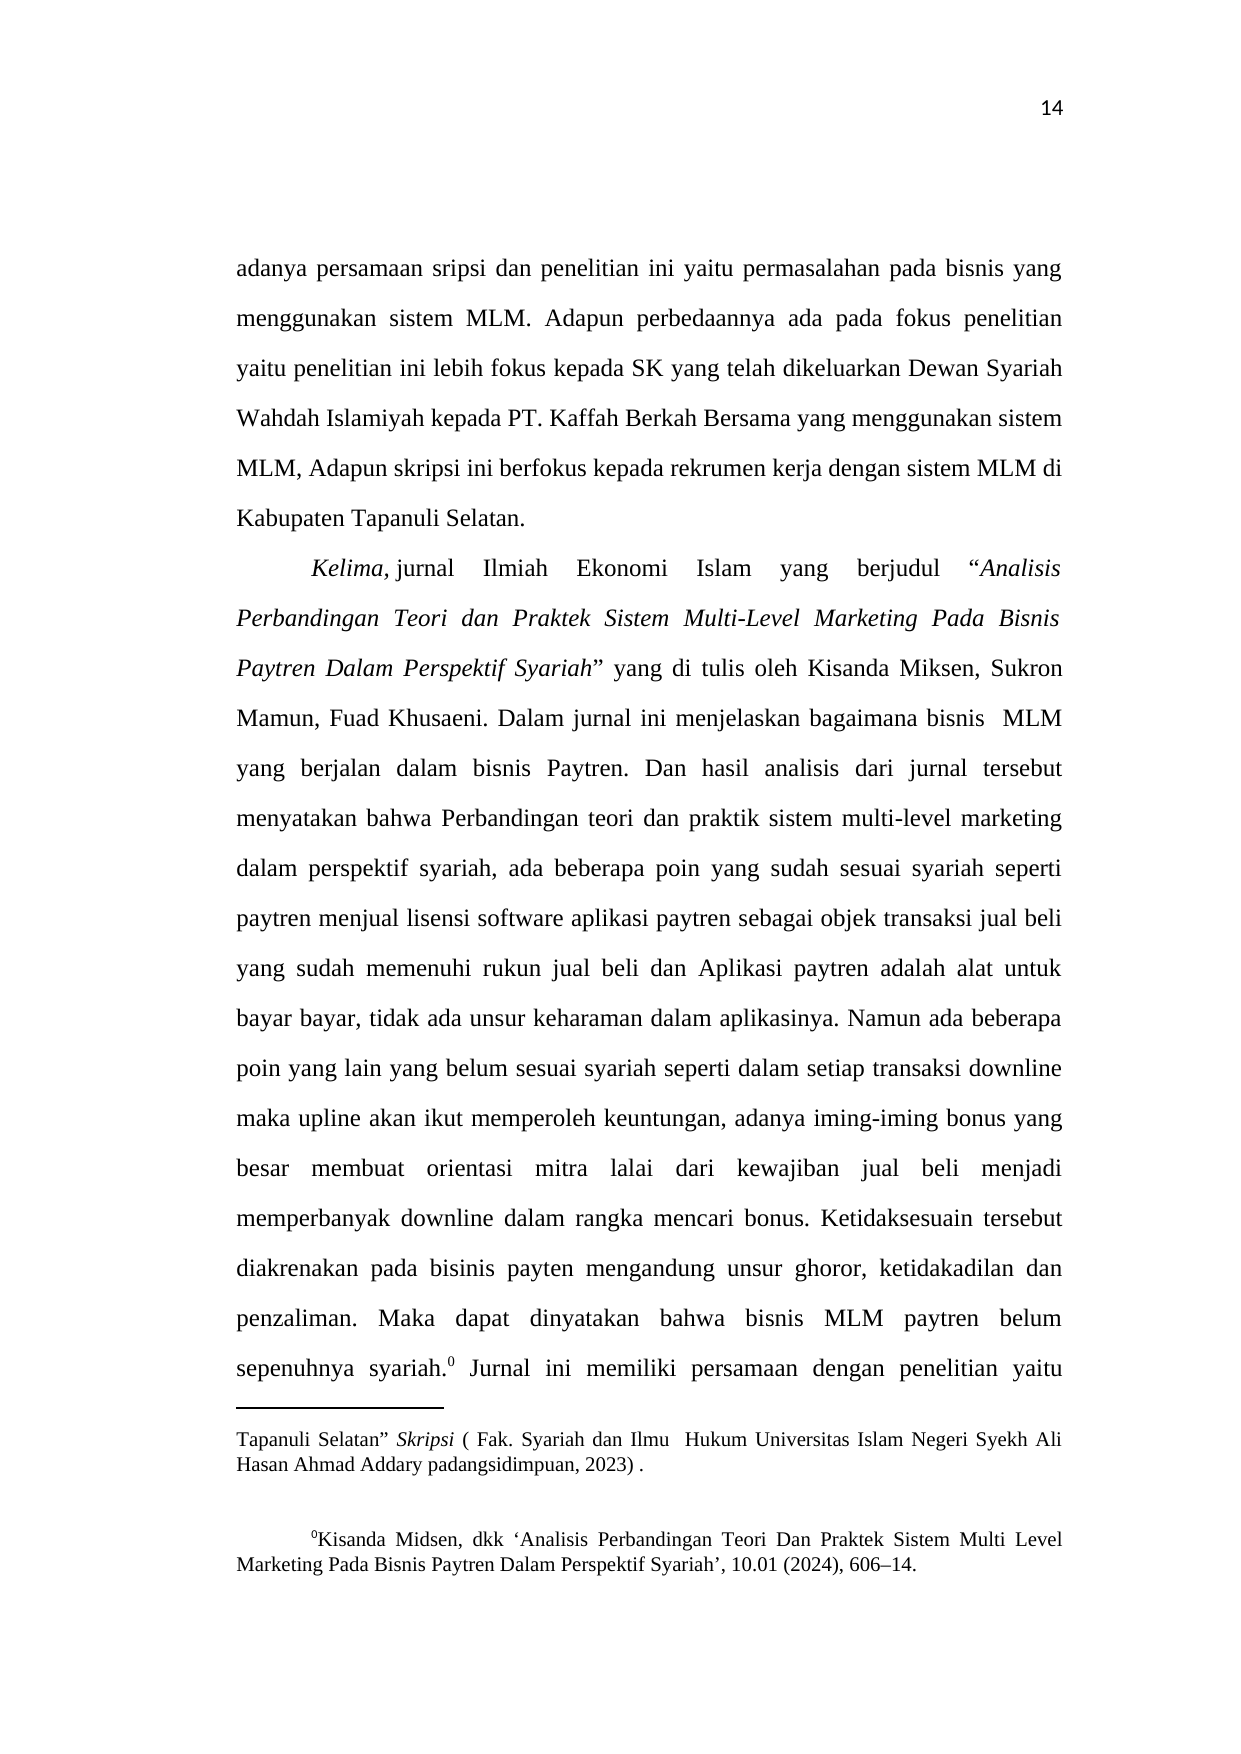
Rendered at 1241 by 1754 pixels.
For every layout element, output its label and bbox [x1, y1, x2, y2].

text [236, 236, 1063, 536]
text [236, 536, 1063, 1386]
